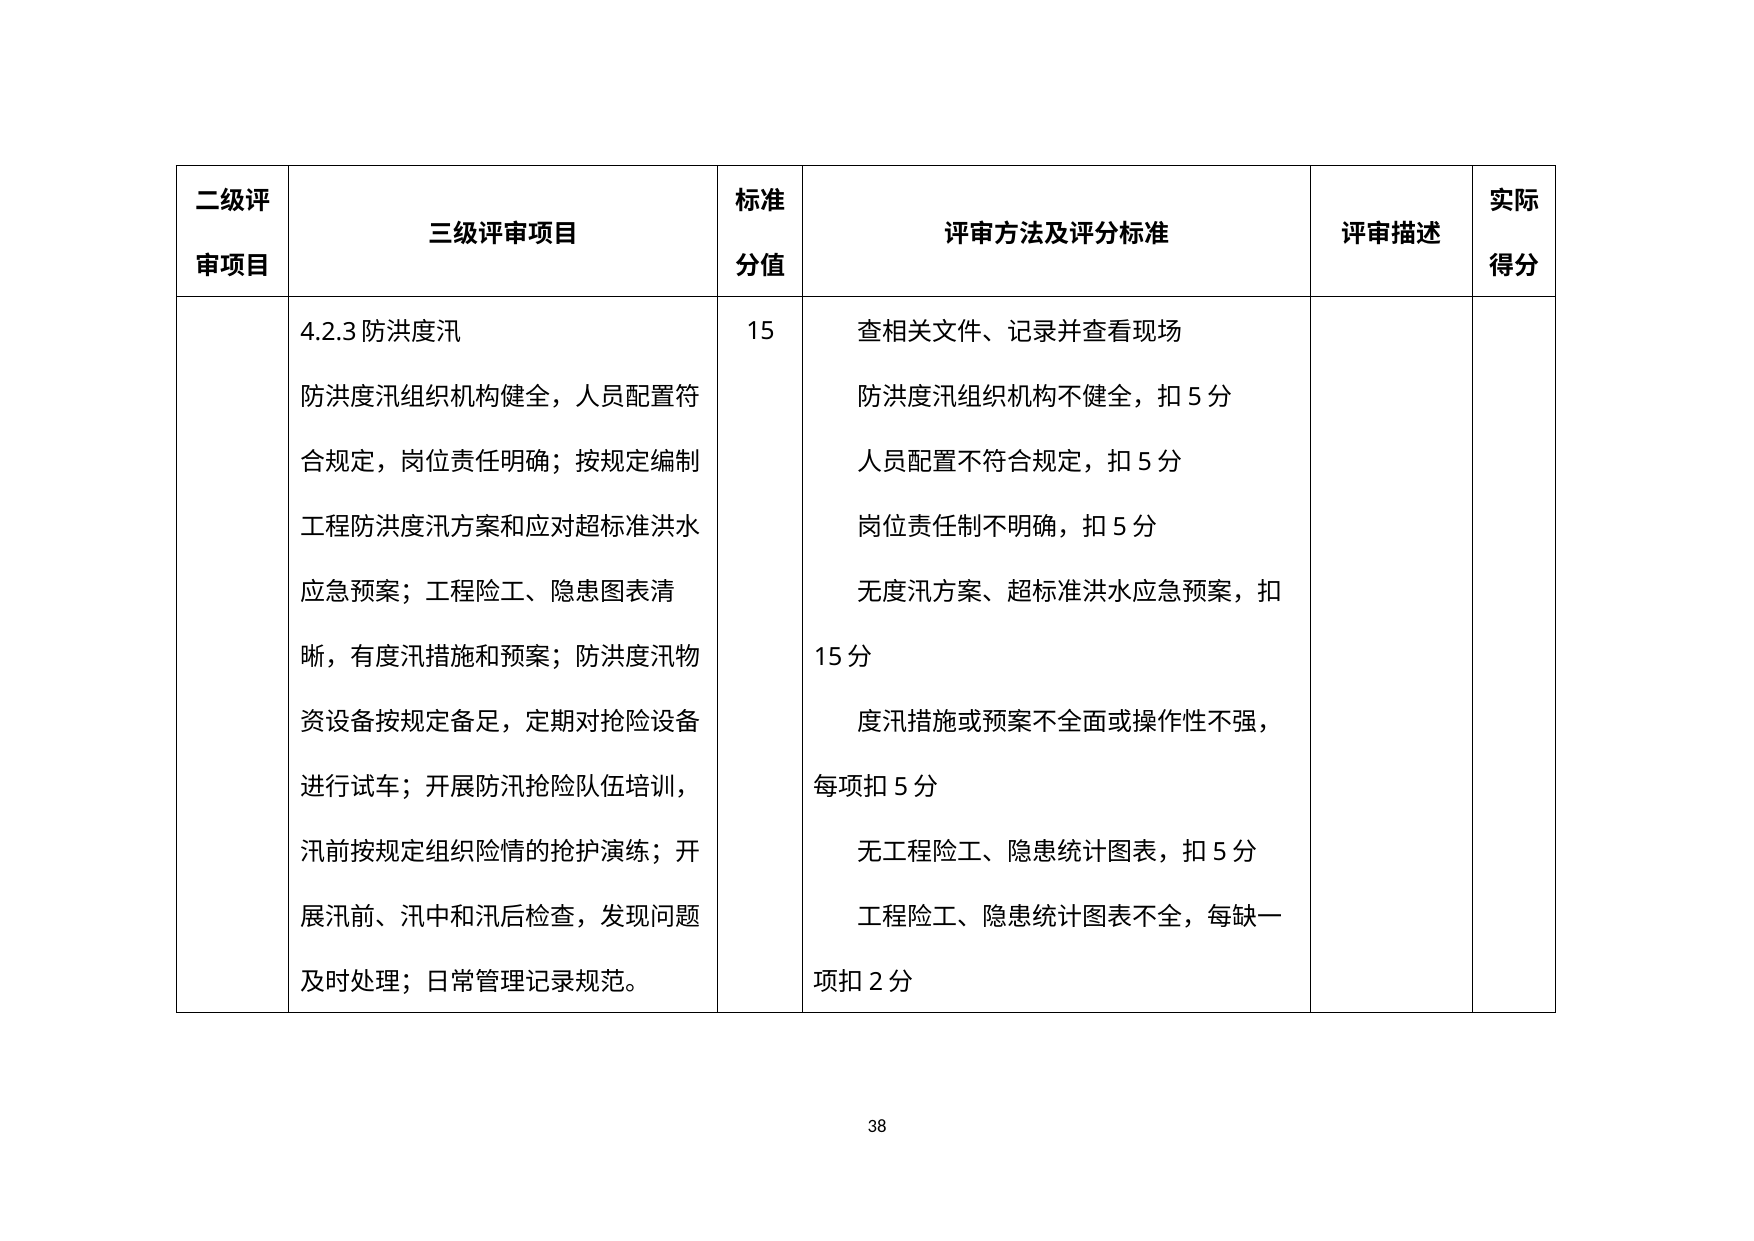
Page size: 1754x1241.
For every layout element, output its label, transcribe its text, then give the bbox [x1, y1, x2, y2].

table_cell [803, 297, 1310, 1012]
table_header 评审描述 [1311, 166, 1472, 296]
table_header 实际得分 [1473, 166, 1555, 296]
table_header 评审方法及评分标准 [803, 166, 1310, 296]
table_header 三级评审项目 [289, 166, 717, 296]
table_cell [1473, 297, 1555, 1012]
table_cell [1311, 297, 1472, 1012]
table_cell 15 [718, 297, 802, 1012]
table_header 二级评审项目 [177, 166, 288, 296]
table_header 标准分值 [718, 166, 802, 296]
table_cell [289, 297, 717, 1012]
